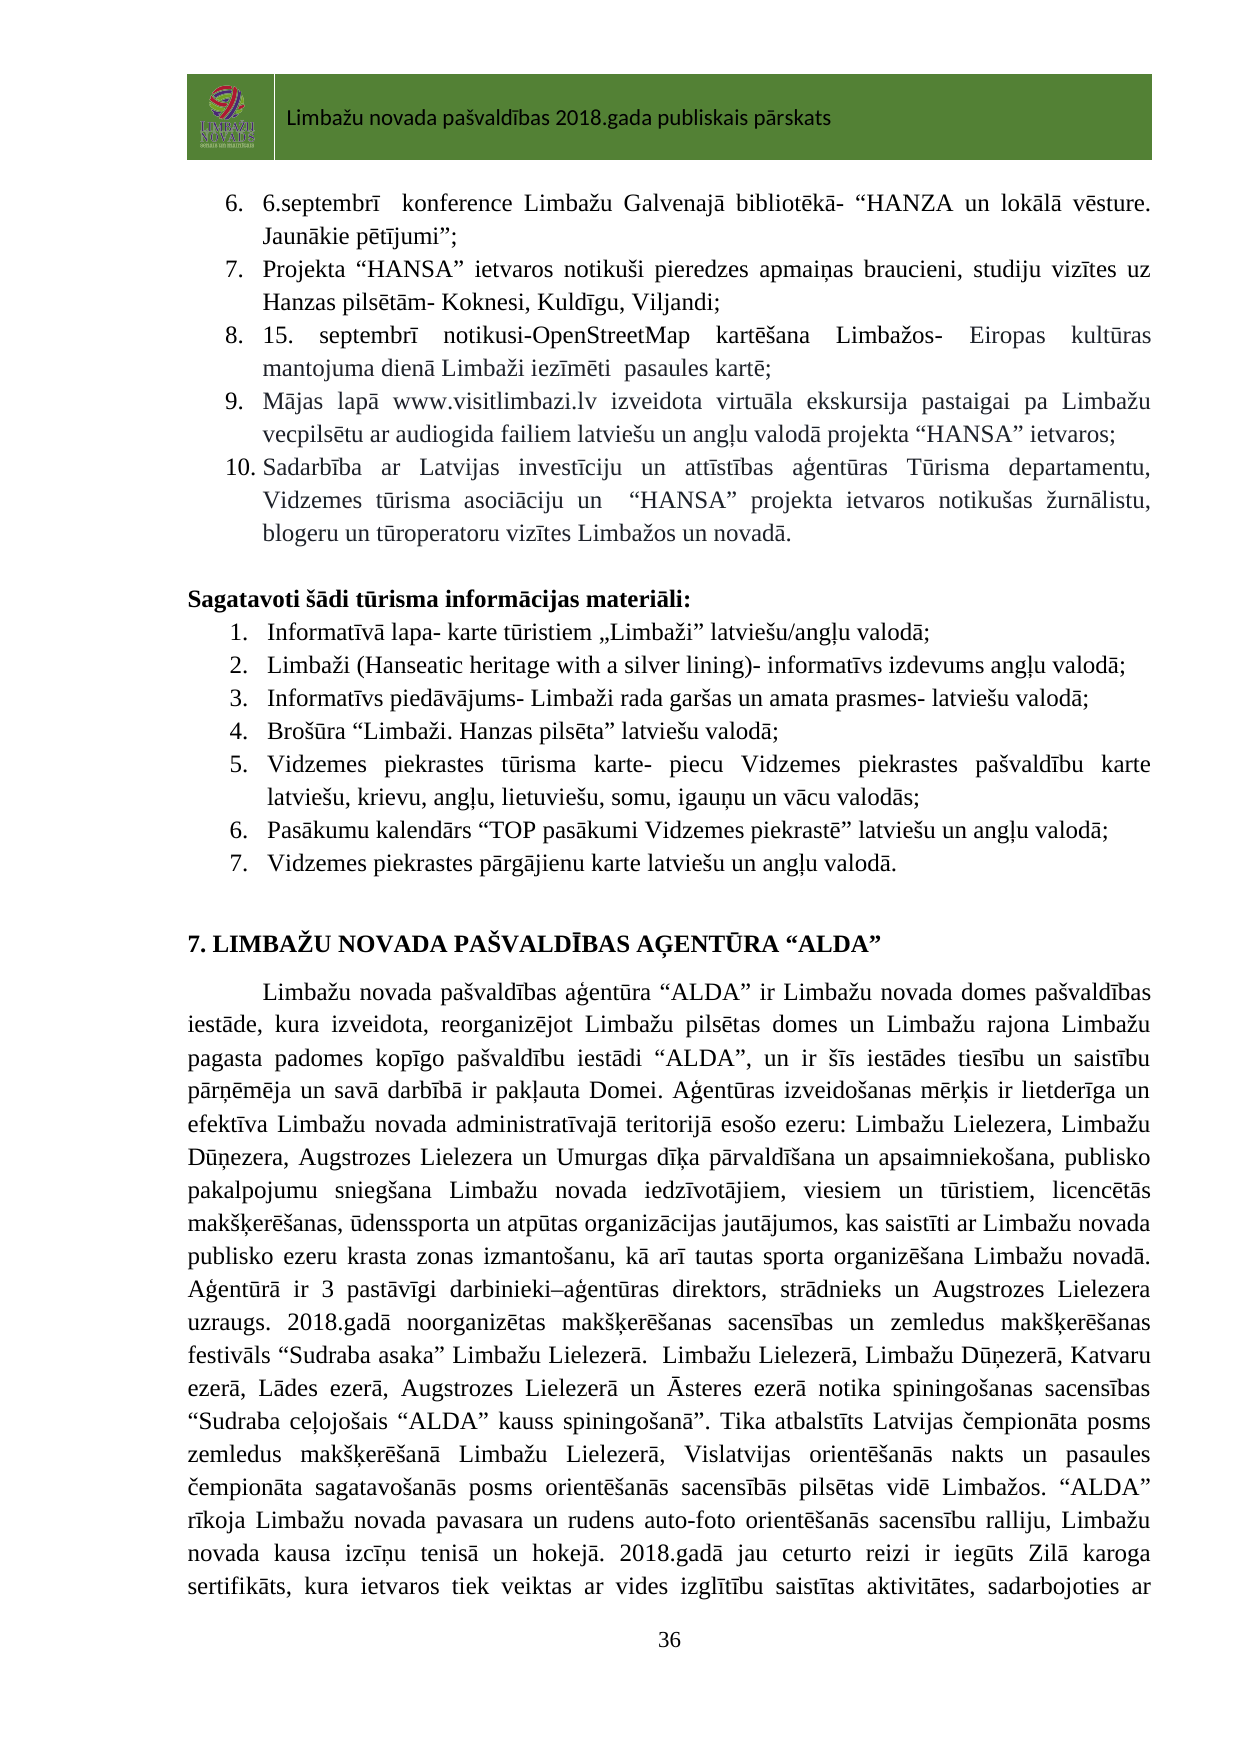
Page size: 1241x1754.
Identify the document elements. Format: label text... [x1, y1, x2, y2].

list Sadarbība ar Latvijas investīciju un attīstības aģentūras Tūrisma departamentu, Vidzemes tūrisma asociāciju un “HANSA” projekta ietvaros notikušas žurnālistu, blogeru un tūroperatoru vizītes Limbažos un novadā. [225, 452, 1152, 547]
picture [199, 85, 256, 148]
list Vidzemes piekrastes tūrisma karte- piecu Vidzemes piekrastes pašvaldību karte latviešu, krievu, angļu, lietuviešu, somu, igauņu un vācu valodās; [229, 749, 1152, 811]
list Pasākumu kalendārs “TOP pasākumi Vidzemes piekrastē” latviešu un angļu valodā; [229, 815, 1152, 844]
list Mājas lapā www.visitlimbazi.lv izveidota virtuāla ekskursija pastaigai pa Limbažu vecpilsētu ar audiogida failiem latviešu un angļu valodā projekta “HANSA” ietvaros; [225, 386, 1152, 448]
list Vidzemes piekrastes pārgājienu karte latviešu un angļu valodā. [229, 848, 1152, 877]
list Projekta “HANSA” ietvaros notikuši pieredzes apmaiņas braucieni, studiju vizītes uz Hanzas pilsētām- Koknesi, Kuldīgu, Viljandi; [225, 254, 1152, 316]
text Sagatavoti šādi tūrisma informācijas materiāli: [187, 584, 1152, 613]
list 6.septembrī konference Limbažu Galvenajā bibliotēkā- “HANZA un lokālā vēsture. Jaunākie pētījumi”; [225, 188, 1152, 249]
list 15. septembrī notikusi-OpenStreetMap kartēšana Limbažos- Eiropas kultūras mantojuma dienā Limbaži iezīmēti pasaules kartē; [225, 320, 1152, 382]
list Informatīvā lapa- karte tūristiem „Limbaži” latviešu/angļu valodā; [229, 617, 1152, 646]
list Informatīvs piedāvājums- Limbaži rada garšas un amata prasmes- latviešu valodā; [229, 683, 1152, 712]
list Limbaži (Hanseatic heritage with a silver lining)- informatīvs izdevums angļu valodā; [229, 650, 1152, 679]
text 7. LIMBAŽU NOVADA PAŠVALDĪBAS AĢENTŪRA “ALDA” [187, 929, 1152, 958]
list Brošūra “Limbaži. Hanzas pilsēta” latviešu valodā; [229, 716, 1152, 745]
